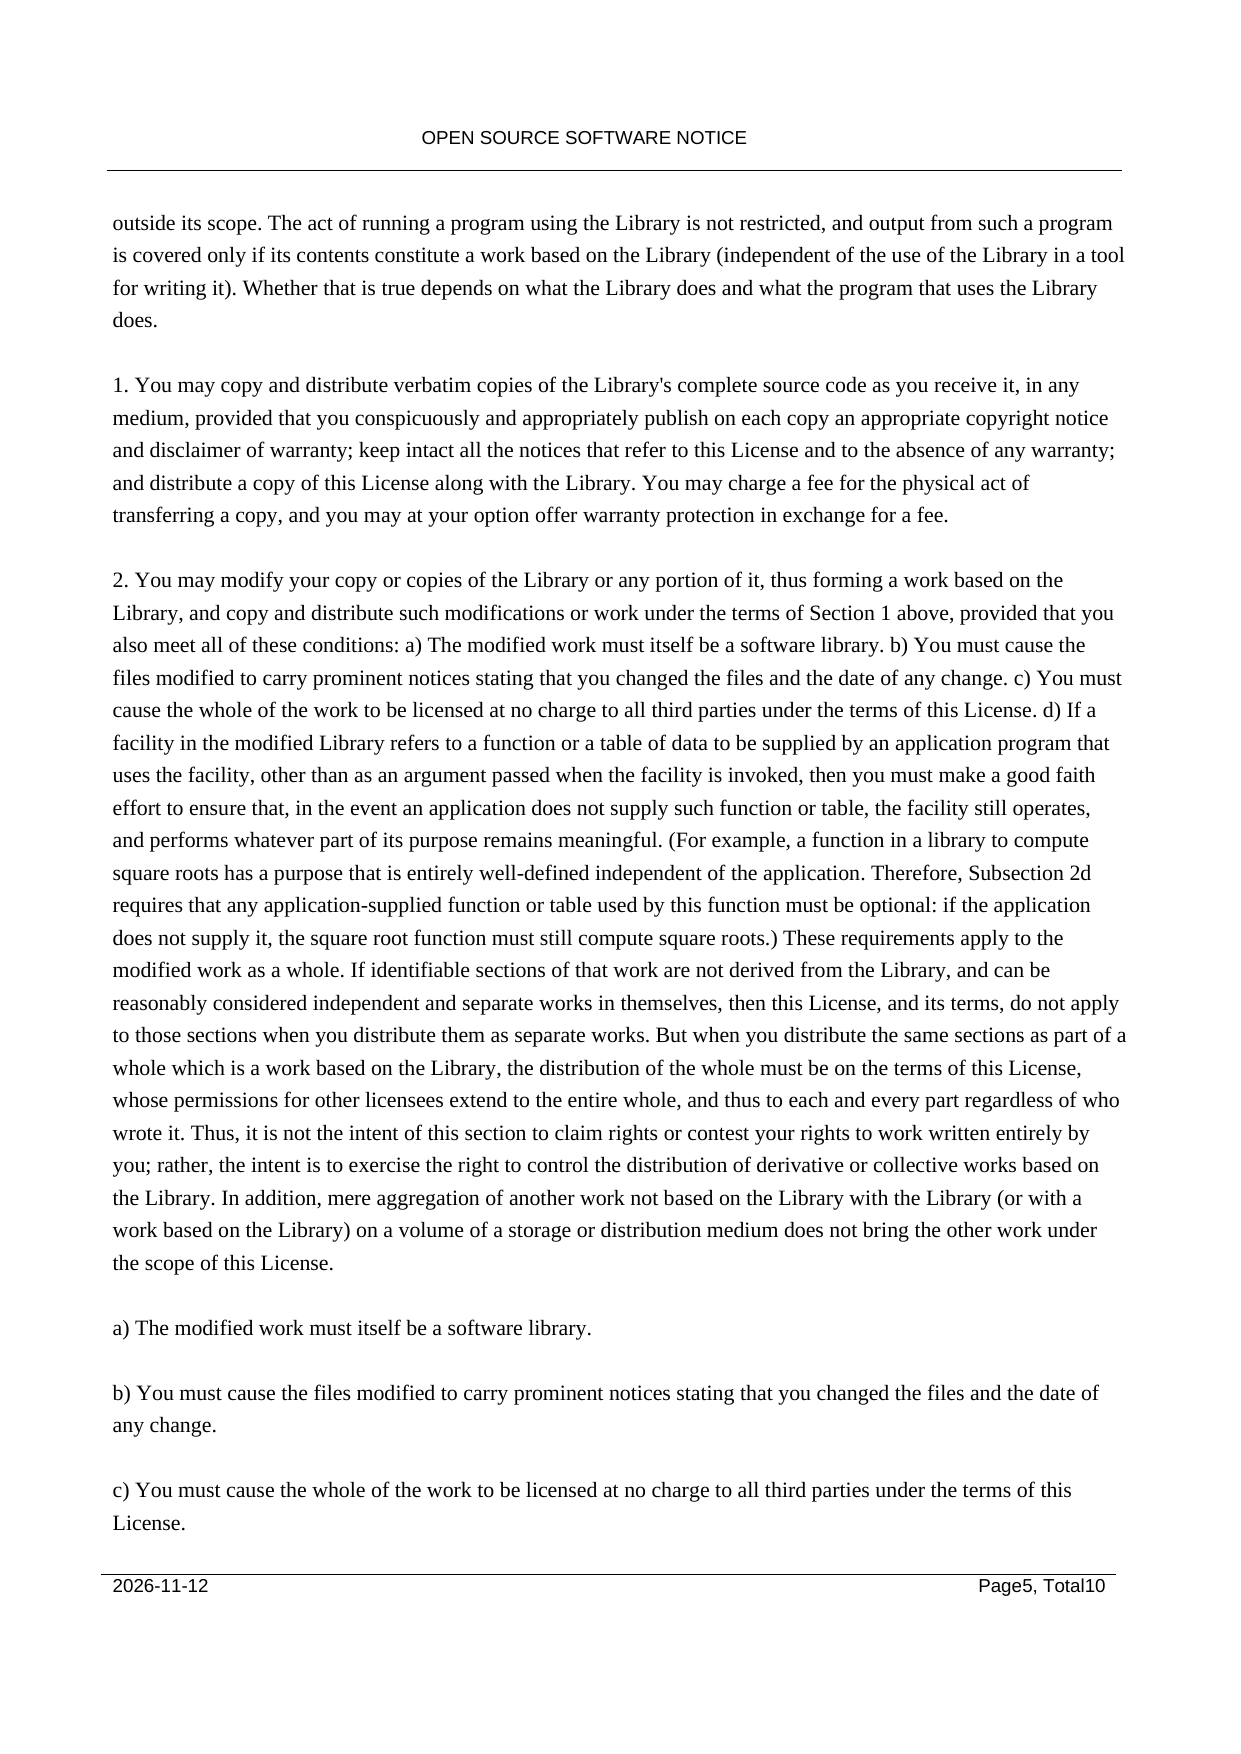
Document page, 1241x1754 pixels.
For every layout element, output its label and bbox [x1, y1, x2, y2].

text [112, 206, 1128, 1539]
